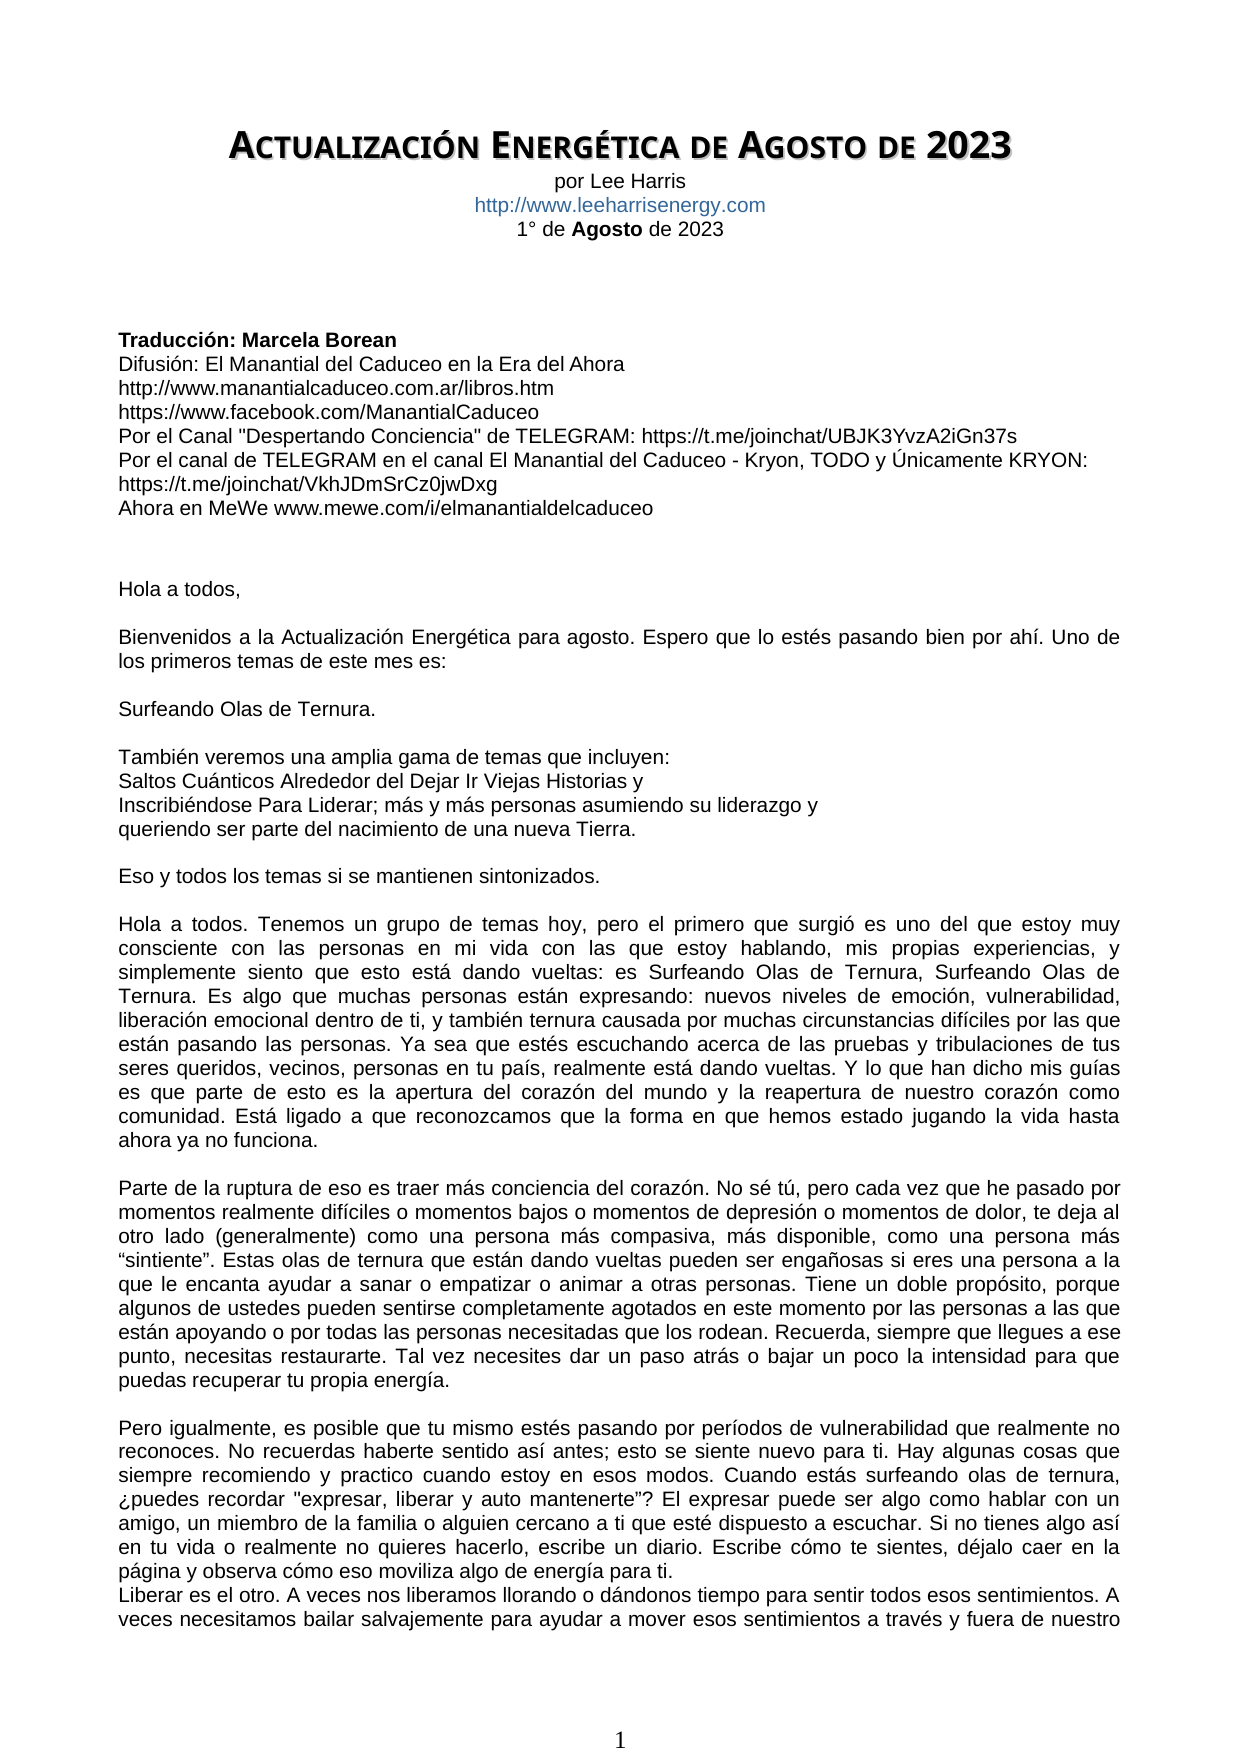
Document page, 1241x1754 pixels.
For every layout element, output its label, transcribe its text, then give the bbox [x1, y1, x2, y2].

text Hola a todos. Tenemos un grupo de temas hoy, pero el primero que surgió es uno del que estoy muy consciente con las personas en mi vida con las que estoy hablando, mis propias experiencias, y simplemente siento que esto está dando vueltas: es Surfeando Olas de Ternura, Surfeando Olas de Ternura. Es algo que muchas personas están expresando: nuevos niveles de emoción, vulnerabilidad, liberación emocional dentro de ti, y también ternura causada por muchas circunstancias difíciles por las que están pasando las personas. Ya sea que estés escuchando acerca de las pruebas y tribulaciones de tus seres queridos, vecinos, personas en tu país, realmente está dando vueltas. Y lo que han dicho mis guías es que parte de esto es la apertura del corazón del mundo y la reapertura de nuestro corazón como comunidad. Está ligado a que reconozcamos que la forma en que hemos estado jugando la vida hasta ahora ya no funciona. [118, 912, 1122, 1152]
text Eso y todos los temas si se mantienen sintonizados. [118, 864, 1122, 888]
text Traducción: Marcela Borean [118, 328, 1122, 352]
text queriendo ser parte del nacimiento de una nueva Tierra. [118, 816, 1122, 840]
text Difusión: El Manantial del Caduceo en la Era del Ahora [118, 352, 1122, 376]
text Inscribiéndose Para Liderar; más y más personas asumiendo su liderazgo y [118, 792, 1122, 816]
text https://www.facebook.com/ManantialCaduceo [118, 399, 1122, 423]
text Saltos Cuánticos Alrededor del Dejar Ir Viejas Historias y [118, 768, 1122, 792]
text Parte de la ruptura de eso es traer más conciencia del corazón. No sé tú, pero cada vez que he pasado por momentos realmente difíciles o momentos bajos o momentos de depresión o momentos de dolor, te deja al otro lado (generalmente) como una persona más compasiva, más disponible, como una persona más “sintiente”. Estas olas de ternura que están dando vueltas pueden ser engañosas si eres una persona a la que le encanta ayudar a sanar o empatizar o animar a otras personas. Tiene un doble propósito, porque algunos de ustedes pueden sentirse completamente agotados en este momento por las personas a las que están apoyando o por todas las personas necesitadas que los rodean. Recuerda, siempre que llegues a ese punto, necesitas restaurarte. Tal vez necesites dar un paso atrás o bajar un poco la intensidad para que puedas recuperar tu propia energía. [118, 1176, 1122, 1391]
text Actualización Energética de Agosto de 2023 por Lee Harris http://www.leeharrisenergy.com 1° de Agosto de 2023 [118, 118, 1122, 241]
text Por el canal de TELEGRAM en el canal El Manantial del Caduceo - Kryon, TODO y Únicamente KRYON: https://t.me/joinchat/VkhJDmSrCz0jwDxg [118, 447, 1122, 495]
text Hola a todos, [118, 577, 1122, 601]
text Pero igualmente, es posible que tu mismo estés pasando por períodos de vulnerabilidad que realmente no reconoces. No recuerdas haberte sentido así antes; esto se siente nuevo para ti. Hay algunas cosas que siempre recomiendo y practico cuando estoy en esos modos. Cuando estás surfeando olas de ternura, ¿puedes recordar "expresar, liberar y auto mantenerte”? El expresar puede ser algo como hablar con un amigo, un miembro de la familia o alguien cercano a ti que esté dispuesto a escuchar. Si no tienes algo así en tu vida o realmente no quieres hacerlo, escribe un diario. Escribe cómo te sientes, déjalo caer en la página y observa cómo eso moviliza algo de energía para ti. [118, 1415, 1122, 1583]
text Surfeando Olas de Ternura. [118, 697, 1122, 721]
text Ahora en MeWe www.mewe.com/i/elmanantialdelcaduceo [118, 495, 1122, 519]
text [118, 1583, 1122, 1631]
text Bienvenidos a la Actualización Energética para agosto. Espero que lo estés pasando bien por ahí. Uno de los primeros temas de este mes es: [118, 625, 1122, 673]
text También veremos una amplia gama de temas que incluyen: [118, 744, 1122, 768]
text Por el Canal "Despertando Conciencia" de TELEGRAM: https://t.me/joinchat/UBJK3YvzA2iGn37s [118, 423, 1122, 447]
text http://www.manantialcaduceo.com.ar/libros.htm [118, 376, 1122, 399]
